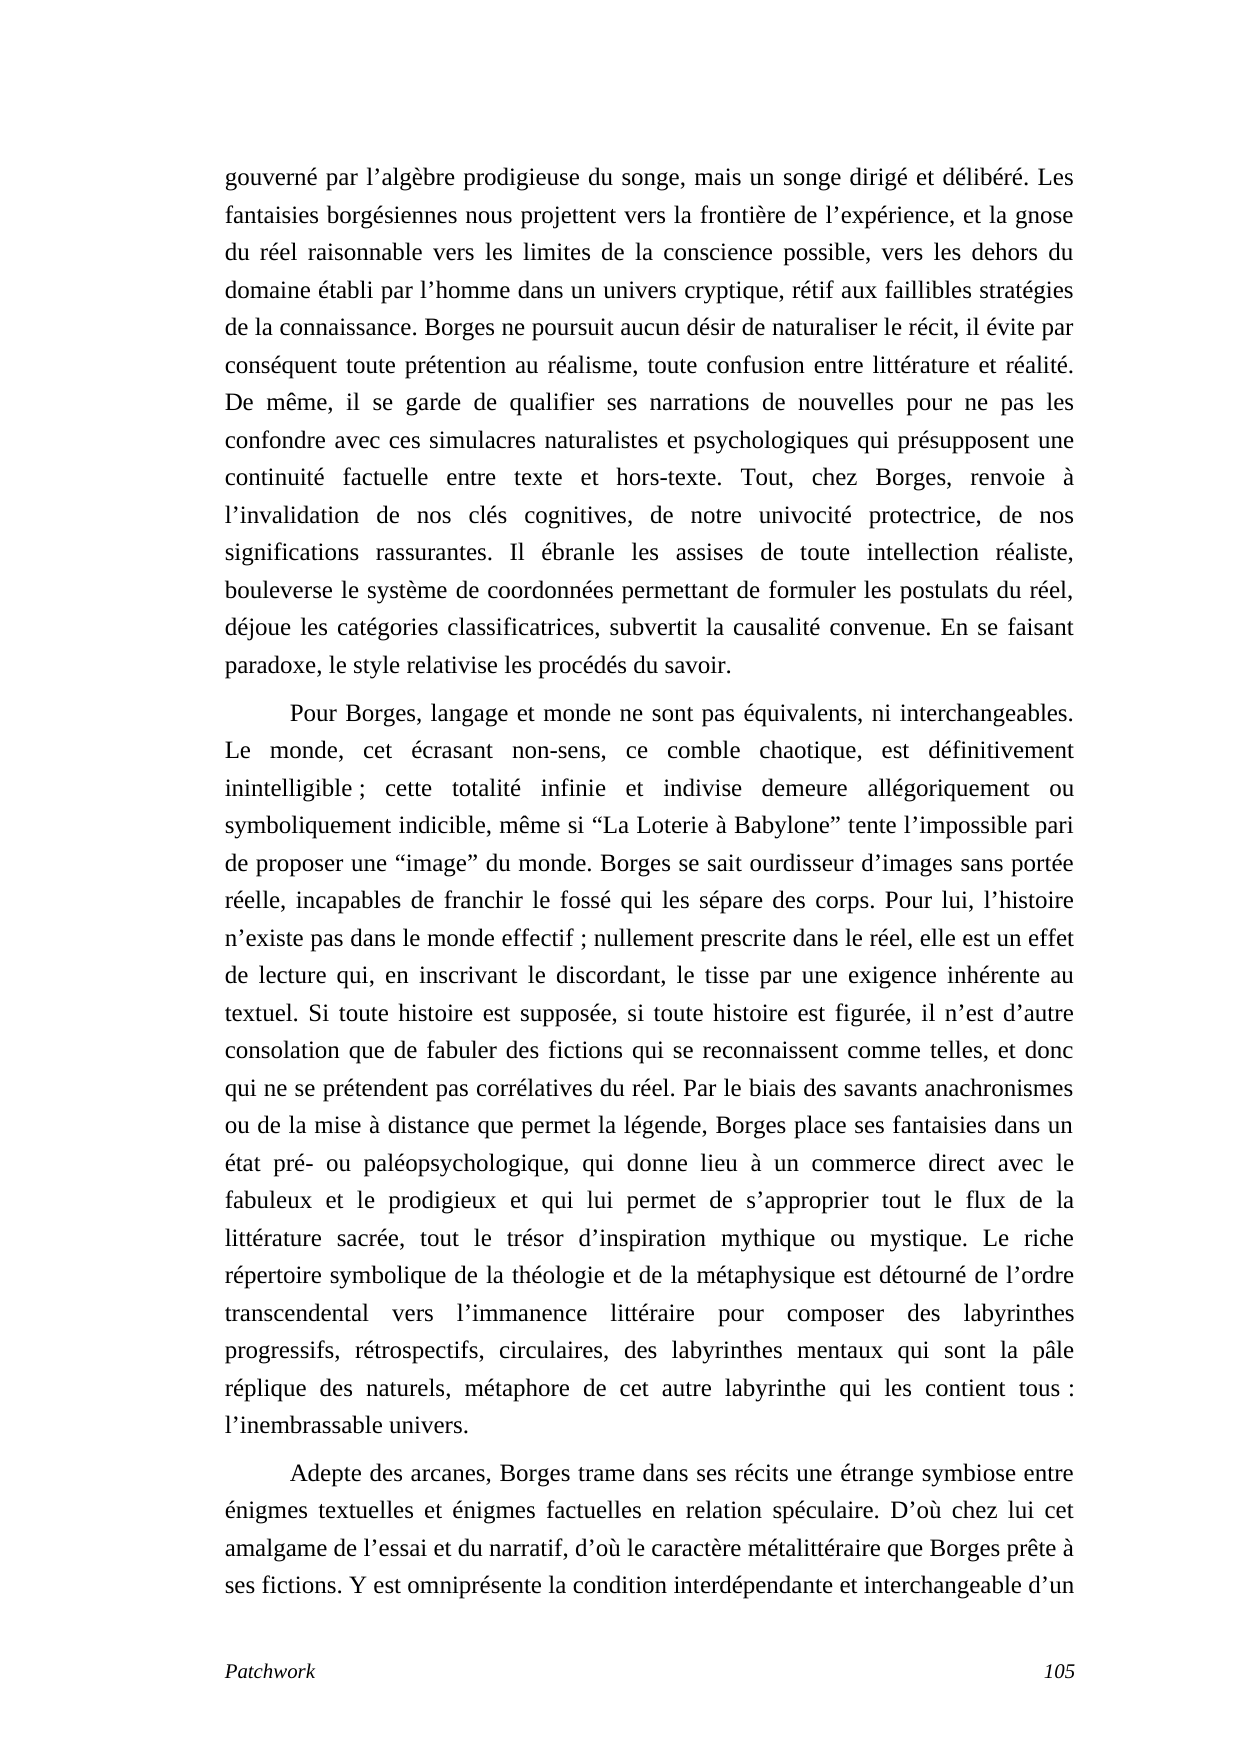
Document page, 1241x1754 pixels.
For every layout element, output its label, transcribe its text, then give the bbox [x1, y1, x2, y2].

text Pour Borges, langage et monde ne sont pas équivalents, ni interchangeables. Le monde, cet écrasant non-sens, ce comble chaotique, est définitivement inintelligible ; cette totalité infinie et indivise demeure allégoriquement ou symboliquement indicible, même si “La Loterie à Babylone” tente l’impossible pari de proposer une “image” du monde. Borges se sait ourdisseur d’images sans portée réelle, incapables de franchir le fossé qui les sépare des corps. Pour lui, l’histoire n’existe pas dans le monde effectif ; nullement prescrite dans le réel, elle est un effet de lecture qui, en inscrivant le discordant, le tisse par une exigence inhérente au textuel. Si toute histoire est supposée, si toute histoire est figurée, il n’est d’autre consolation que de fabuler des fictions qui se reconnaissent comme telles, et donc qui ne se prétendent pas corrélatives du réel. Par le biais des savants anachronismes ou de la mise à distance que permet la légende, Borges place ses fantaisies dans un état pré- ou paléopsychologique, qui donne lieu à un commerce direct avec le fabuleux et le prodigieux et qui lui permet de s’approprier tout le flux de la littérature sacrée, tout le trésor d’inspiration mythique ou mystique. Le riche répertoire symbolique de la théologie et de la métaphysique est détourné de l’ordre transcendental vers l’immanence littéraire pour composer des labyrinthes progressifs, rétrospectifs, circulaires, des labyrinthes mentaux qui sont la pâle réplique des naturels, métaphore de cet autre labyrinthe qui les contient tous : l’inembrassable univers. [224, 689, 1075, 1439]
